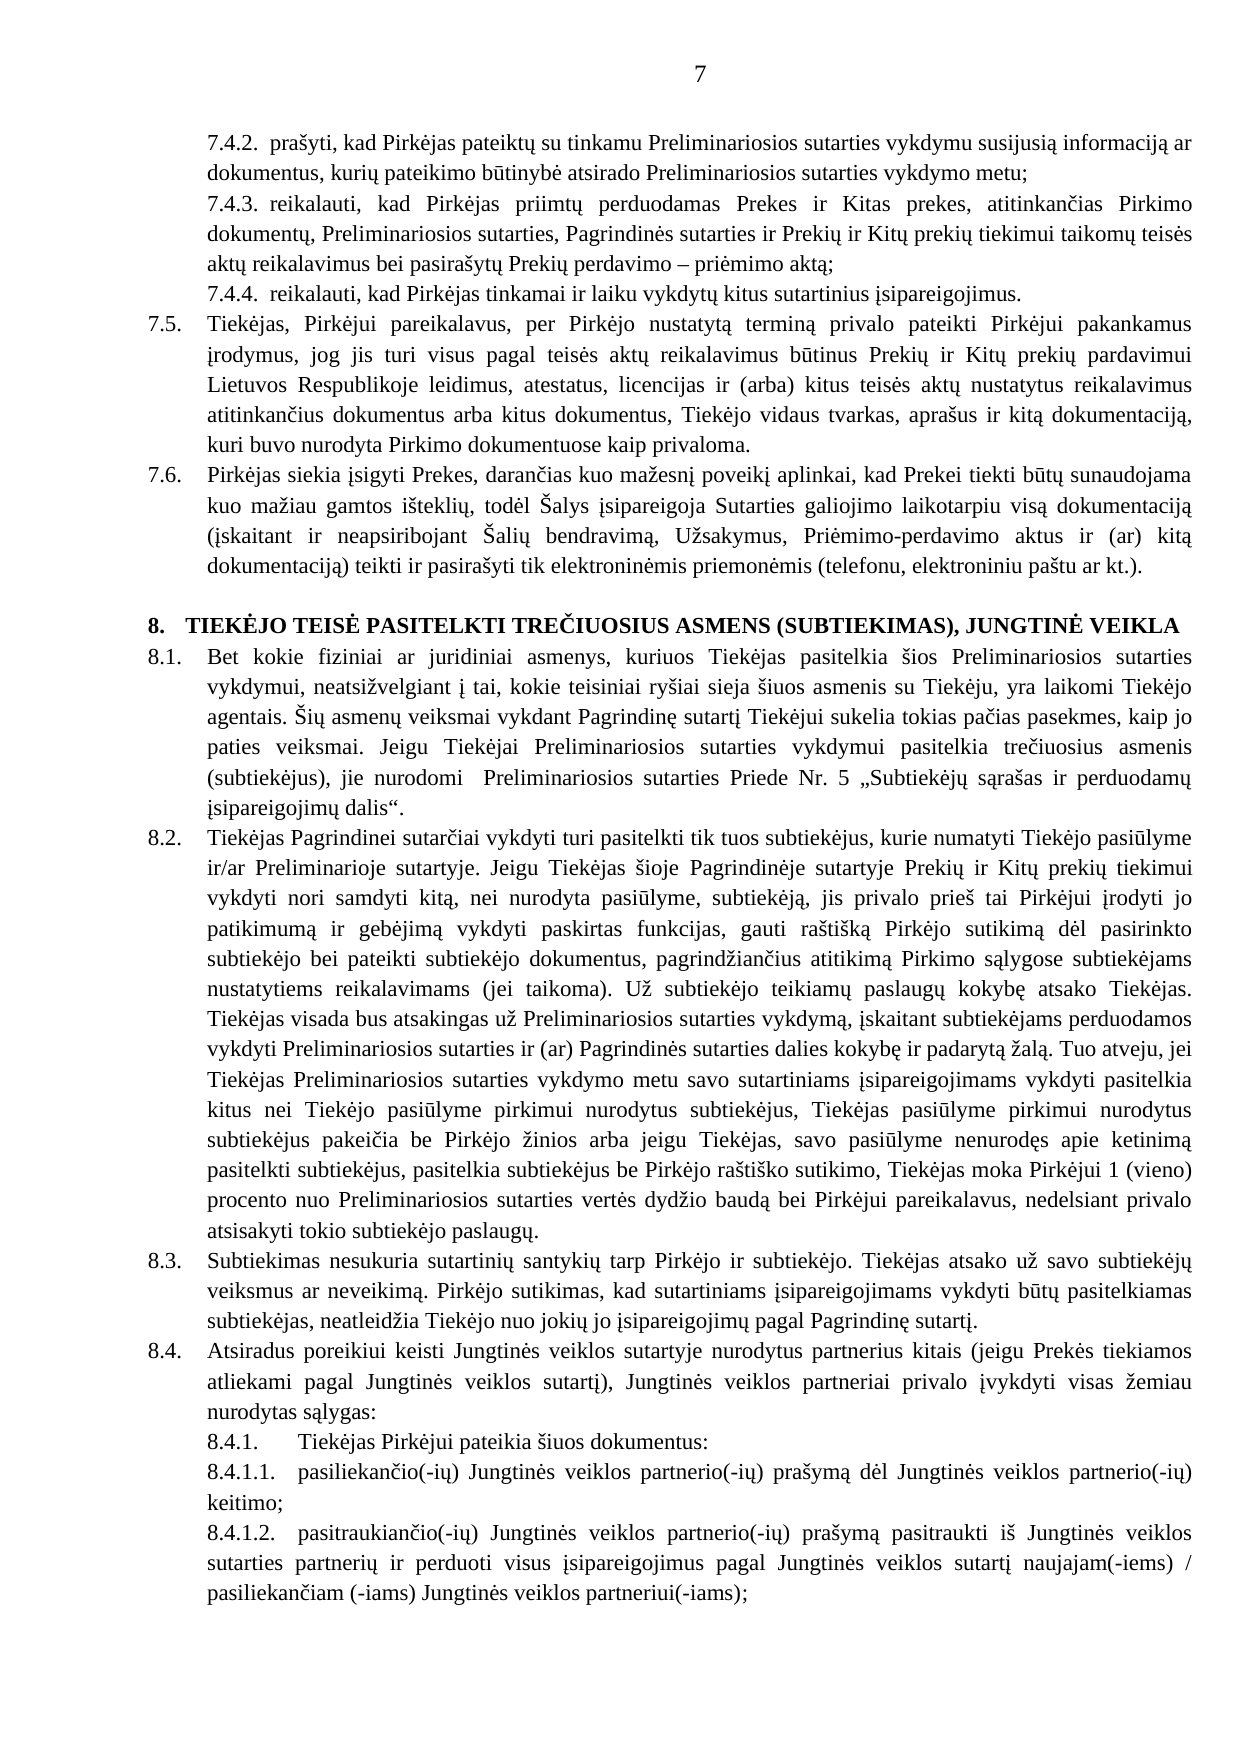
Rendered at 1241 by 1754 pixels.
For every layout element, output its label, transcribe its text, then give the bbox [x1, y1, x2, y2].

list TIEKĖJO TEISĖ PASITELKTI TREČIUOSIUS ASMENS (SUBTIEKIMAS), JUNGTINĖ VEIKLA [148, 613, 1194, 639]
list Tiekėjas Pirkėjui pateikia šiuos dokumentus: [207, 1428, 1193, 1454]
list reikalauti, kad Pirkėjas tinkamai ir laiku vykdytų kitus sutartinius įsipareigojimus. [207, 280, 1193, 307]
list Pirkėjas siekia įsigyti Prekes, darančias kuo mažesnį poveikį aplinkai, kad Prekei tiekti būtų sunaudojama kuo mažiau gamtos išteklių, todėl Šalys įsipareigoja Sutarties galiojimo laikotarpiu visą dokumentaciją (įskaitant ir neapsiribojant Šalių bendravimą, Užsakymus, Priėmimo-perdavimo aktus ir (ar) kitą dokumentaciją) teikti ir pasirašyti tik elektroninėmis priemonėmis (telefonu, elektroniniu paštu ar kt.). [148, 462, 1193, 578]
list Tiekėjas Pagrindinei sutarčiai vykdyti turi pasitelkti tik tuos subtiekėjus, kurie numatyti Tiekėjo pasiūlyme ir/ar Preliminarioje sutartyje. Jeigu Tiekėjas šioje Pagrindinėje sutartyje Prekių ir Kitų prekių tiekimui vykdyti nori samdyti kitą, nei nurodyta pasiūlyme, subtiekėją, jis privalo prieš tai Pirkėjui įrodyti jo patikimumą ir gebėjimą vykdyti paskirtas funkcijas, gauti raštišką Pirkėjo sutikimą dėl pasirinkto subtiekėjo bei pateikti subtiekėjo dokumentus, pagrindžiančius atitikimą Pirkimo sąlygose subtiekėjams nustatytiems reikalavimams (jei taikoma). Už subtiekėjo teikiamų paslaugų kokybę atsako Tiekėjas. Tiekėjas visada bus atsakingas už Preliminariosios sutarties vykdymą, įskaitant subtiekėjams perduodamos vykdyti Preliminariosios sutarties ir (ar) Pagrindinės sutarties dalies kokybę ir padarytą žalą. Tuo atveju, jei Tiekėjas Preliminariosios sutarties vykdymo metu savo sutartiniams įsipareigojimams vykdyti pasitelkia kitus nei Tiekėjo pasiūlyme pirkimui nurodytus subtiekėjus, Tiekėjas pasiūlyme pirkimui nurodytus subtiekėjus pakeičia be Pirkėjo žinios arba jeigu Tiekėjas, savo pasiūlyme nenurodęs apie ketinimą pasitelkti subtiekėjus, pasitelkia subtiekėjus be Pirkėjo raštiško sutikimo, Tiekėjas moka Pirkėjui 1 (vieno) procento nuo Preliminariosios sutarties vertės dydžio baudą bei Pirkėjui pareikalavus, nedelsiant privalo atsisakyti tokio subtiekėjo paslaugų. [148, 824, 1193, 1243]
list Atsiradus poreikiui keisti Jungtinės veiklos sutartyje nurodytus partnerius kitais (jeigu Prekės tiekiamos atliekami pagal Jungtinės veiklos sutartį), Jungtinės veiklos partneriai privalo įvykdyti visas žemiau nurodytas sąlygas: [148, 1338, 1193, 1424]
list Subtiekimas nesukuria sutartinių santykių tarp Pirkėjo ir subtiekėjo. Tiekėjas atsako už savo subtiekėjų veiksmus ar neveikimą. Pirkėjo sutikimas, kad sutartiniams įsipareigojimams vykdyti būtų pasitelkiamas subtiekėjas, neatleidžia Tiekėjo nuo jokių jo įsipareigojimų pagal Pagrindinę sutartį. [148, 1247, 1193, 1334]
list Tiekėjas, Pirkėjui pareikalavus, per Pirkėjo nustatytą terminą privalo pateikti Pirkėjui pakankamus įrodymus, jog jis turi visus pagal teisės aktų reikalavimus būtinus Prekių ir Kitų prekių pardavimui Lietuvos Respublikoje leidimus, atestatus, licencijas ir (arba) kitus teisės aktų nustatytus reikalavimus atitinkančius dokumentus arba kitus dokumentus, Tiekėjo vidaus tvarkas, aprašus ir kitą dokumentaciją, kuri buvo nurodyta Pirkimo dokumentuose kaip privaloma. [148, 311, 1193, 458]
list prašyti, kad Pirkėjas pateiktų su tinkamu Preliminariosios sutarties vykdymu susijusią informaciją ar dokumentus, kurių pateikimo būtinybė atsirado Preliminariosios sutarties vykdymo metu; [207, 129, 1193, 186]
list reikalauti, kad Pirkėjas priimtų perduodamas Prekes ir Kitas prekes, atitinkančias Pirkimo dokumentų, Preliminariosios sutarties, Pagrindinės sutarties ir Prekių ir Kitų prekių tiekimui taikomų teisės aktų reikalavimus bei pasirašytų Prekių perdavimo – priėmimo aktą; [207, 190, 1193, 276]
list pasitraukiančio(-ių) Jungtinės veiklos partnerio(-ių) prašymą pasitraukti iš Jungtinės veiklos sutarties partnerių ir perduoti visus įsipareigojimus pagal Jungtinės veiklos sutartį naujajam(-iems) / pasiliekančiam (-iams) Jungtinės veiklos partneriui(-iams); [207, 1519, 1193, 1606]
list pasiliekančio(-ių) Jungtinės veiklos partnerio(-ių) prašymą dėl Jungtinės veiklos partnerio(-ių) keitimo; [207, 1458, 1193, 1515]
list Bet kokie fiziniai ar juridiniai asmenys, kuriuos Tiekėjas pasitelkia šios Preliminariosios sutarties vykdymui, neatsižvelgiant į tai, kokie teisiniai ryšiai sieja šiuos asmenis su Tiekėju, yra laikomi Tiekėjo agentais. Šių asmenų veiksmai vykdant Pagrindinę sutartį Tiekėjui sukelia tokias pačias pasekmes, kaip jo paties veiksmai. Jeigu Tiekėjai Preliminariosios sutarties vykdymui pasitelkia trečiuosius asmenis (subtiekėjus), jie nurodomi Preliminariosios sutarties Priede Nr. 5 „Subtiekėjų sąrašas ir perduodamų įsipareigojimų dalis“. [148, 643, 1193, 820]
